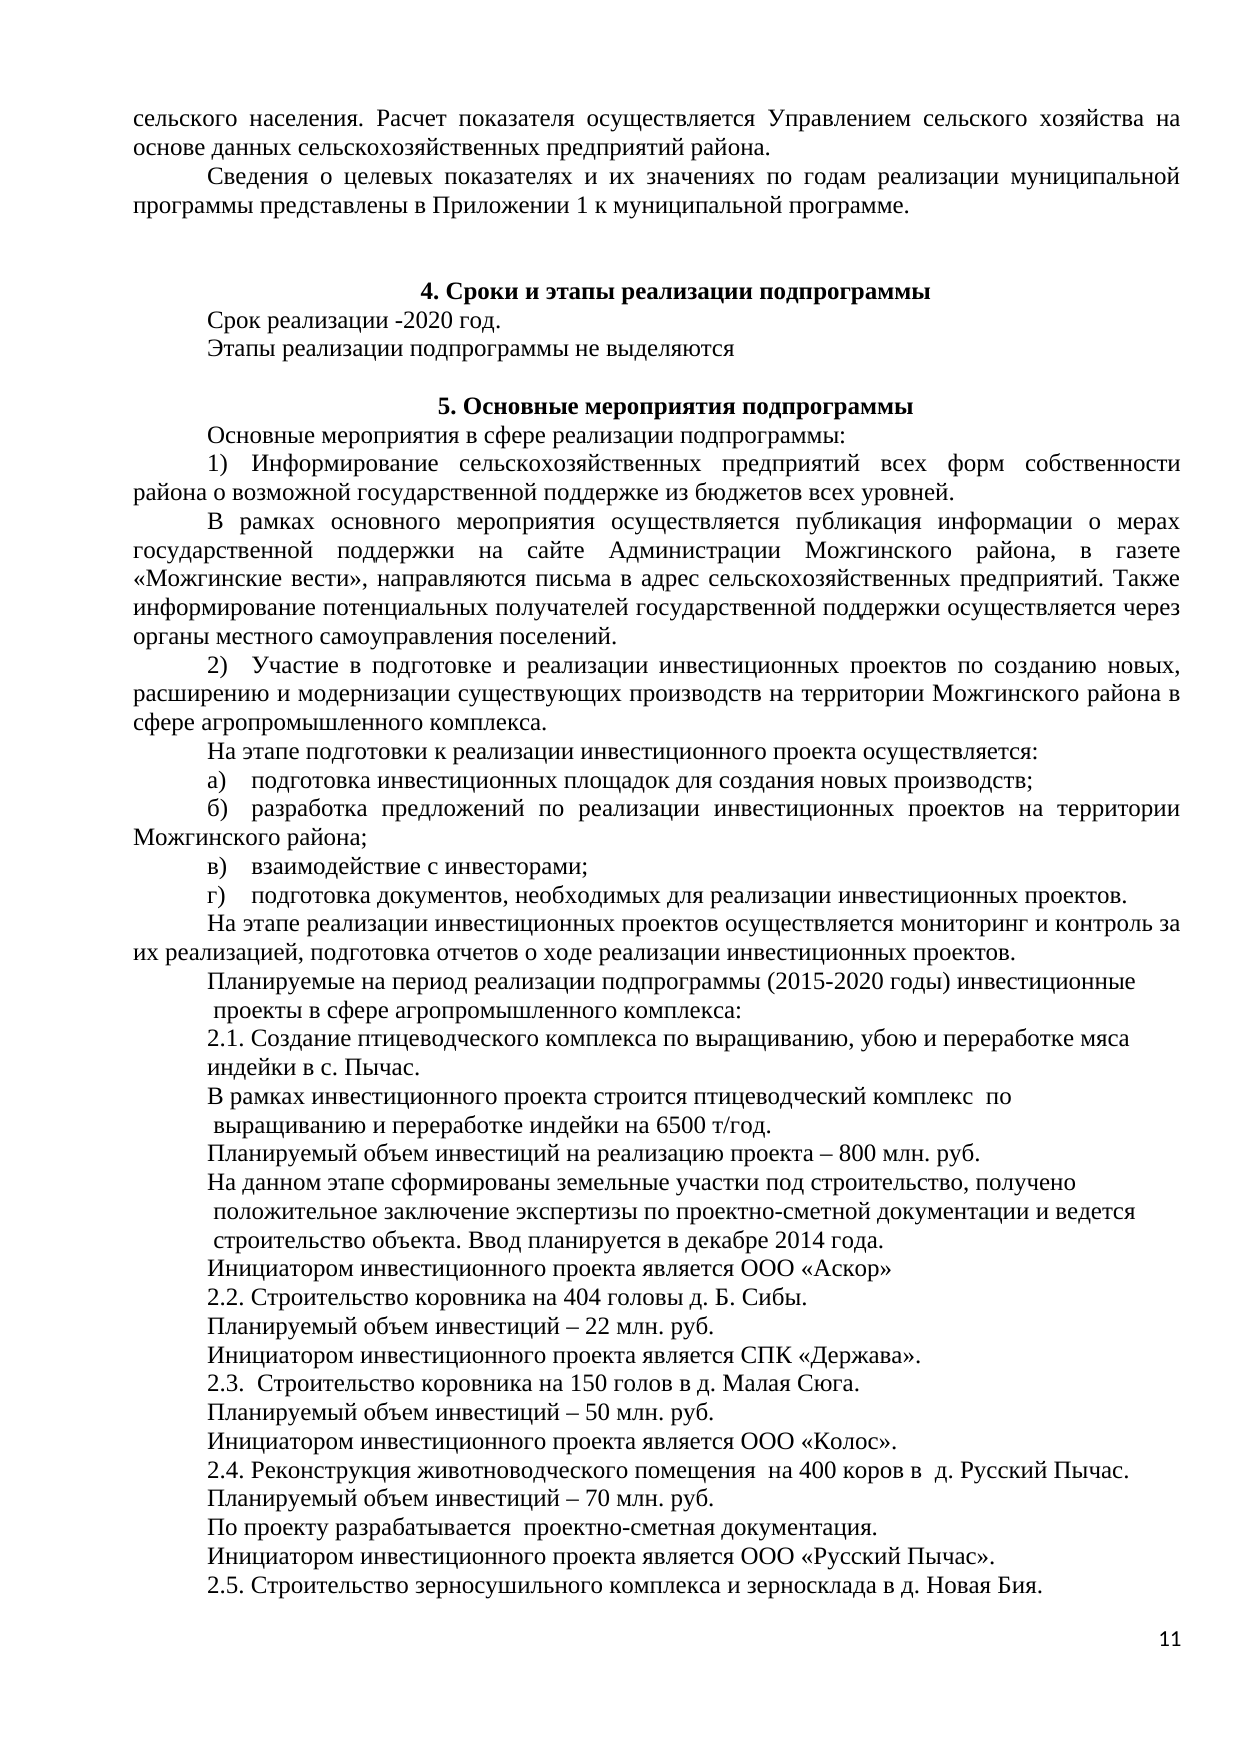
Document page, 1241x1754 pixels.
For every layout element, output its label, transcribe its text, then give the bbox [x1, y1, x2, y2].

text В рамках основного мероприятия осуществляется публикация информации о мерах государственной поддержки на сайте Администрации Можгинского района, в газете «Можгинские вести», направляются письма в адрес сельскохозяйственных предприятий. Также информирование потенциальных получателей государственной поддержки осуществляется через органы местного самоуправления поселений. [133, 506, 1181, 650]
list Информирование сельскохозяйственных предприятий всех форм собственности района о возможной государственной поддержке из бюджетов всех уровней. [133, 448, 1181, 506]
list разработка предложений по реализации инвестиционных проектов на территории Можгинского района; [133, 793, 1181, 851]
text Планируемые на период реализации подпрограммы (2015-2020 годы) инвестиционные [133, 966, 1181, 995]
text Инициатором инвестиционного проекта является ООО «Аскор» [133, 1253, 1181, 1282]
text Планируемый объем инвестиций на реализацию проекта – 800 млн. руб. [133, 1138, 1181, 1167]
text На этапе реализации инвестиционных проектов осуществляется мониторинг и контроль за их реализацией, подготовка отчетов о ходе реализации инвестиционных проектов. [133, 908, 1181, 966]
text 2.5. Строительство зерносушильного комплекса и зерносклада в д. Новая Бия. [133, 1570, 1181, 1598]
text 4. Сроки и этапы реализации подпрограммы [170, 276, 1181, 305]
text Сведения о целевых показателях и их значениях по годам реализации муниципальной программы представлены в Приложении 1 к муниципальной программе. [133, 161, 1181, 218]
text выращиванию и переработке индейки на 6500 т/год. [133, 1110, 1181, 1138]
text строительство объекта. Ввод планируется в декабре 2014 года. [133, 1225, 1181, 1253]
text 5. Основные мероприятия подпрограммы [170, 391, 1181, 420]
text проекты в сфере агропромышленного комплекса: [133, 995, 1181, 1023]
text Инициатором инвестиционного проекта является СПК «Держава». [133, 1340, 1181, 1368]
text 2.2. Строительство коровника на 404 головы д. Б. Сибы. [133, 1282, 1181, 1311]
list взаимодействие с инвесторами; [133, 851, 1181, 880]
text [133, 103, 1181, 161]
text Инициатором инвестиционного проекта является ООО «Русский Пычас». [133, 1541, 1181, 1570]
list Участие в подготовке и реализации инвестиционных проектов по созданию новых, расширению и модернизации существующих производств на территории Можгинского района в сфере агропромышленного комплекса. [133, 650, 1181, 736]
text Основные мероприятия в сфере реализации подпрограммы: [133, 420, 1181, 448]
text Срок реализации -2020 год. [133, 305, 1181, 333]
text Этапы реализации подпрограммы не выделяются [133, 333, 1181, 362]
text На этапе подготовки к реализации инвестиционного проекта осуществляется: [133, 736, 1181, 765]
text 2.4. Реконструкция животноводческого помещения на 400 коров в д. Русский Пычас. [133, 1455, 1181, 1483]
list подготовка документов, необходимых для реализации инвестиционных проектов. [133, 880, 1181, 908]
text 2.3. Строительство коровника на 150 голов в д. Малая Сюга. [133, 1368, 1181, 1397]
text На данном этапе сформированы земельные участки под строительство, получено [133, 1167, 1181, 1196]
text 2.1. Создание птицеводческого комплекса по выращиванию, убою и переработке мяса [133, 1023, 1181, 1052]
text В рамках инвестиционного проекта строится птицеводческий комплекс по [133, 1081, 1181, 1110]
text Планируемый объем инвестиций – 22 млн. руб. [133, 1311, 1181, 1340]
text Инициатором инвестиционного проекта является ООО «Колос». [133, 1426, 1181, 1455]
list подготовка инвестиционных площадок для создания новых производств; [133, 765, 1181, 793]
text положительное заключение экспертизы по проектно-сметной документации и ведется [133, 1196, 1181, 1225]
text индейки в с. Пычас. [133, 1052, 1181, 1081]
text Планируемый объем инвестиций – 70 млн. руб. [133, 1483, 1181, 1512]
text Планируемый объем инвестиций – 50 млн. руб. [133, 1397, 1181, 1426]
text По проекту разрабатывается проектно-сметная документация. [133, 1512, 1181, 1541]
